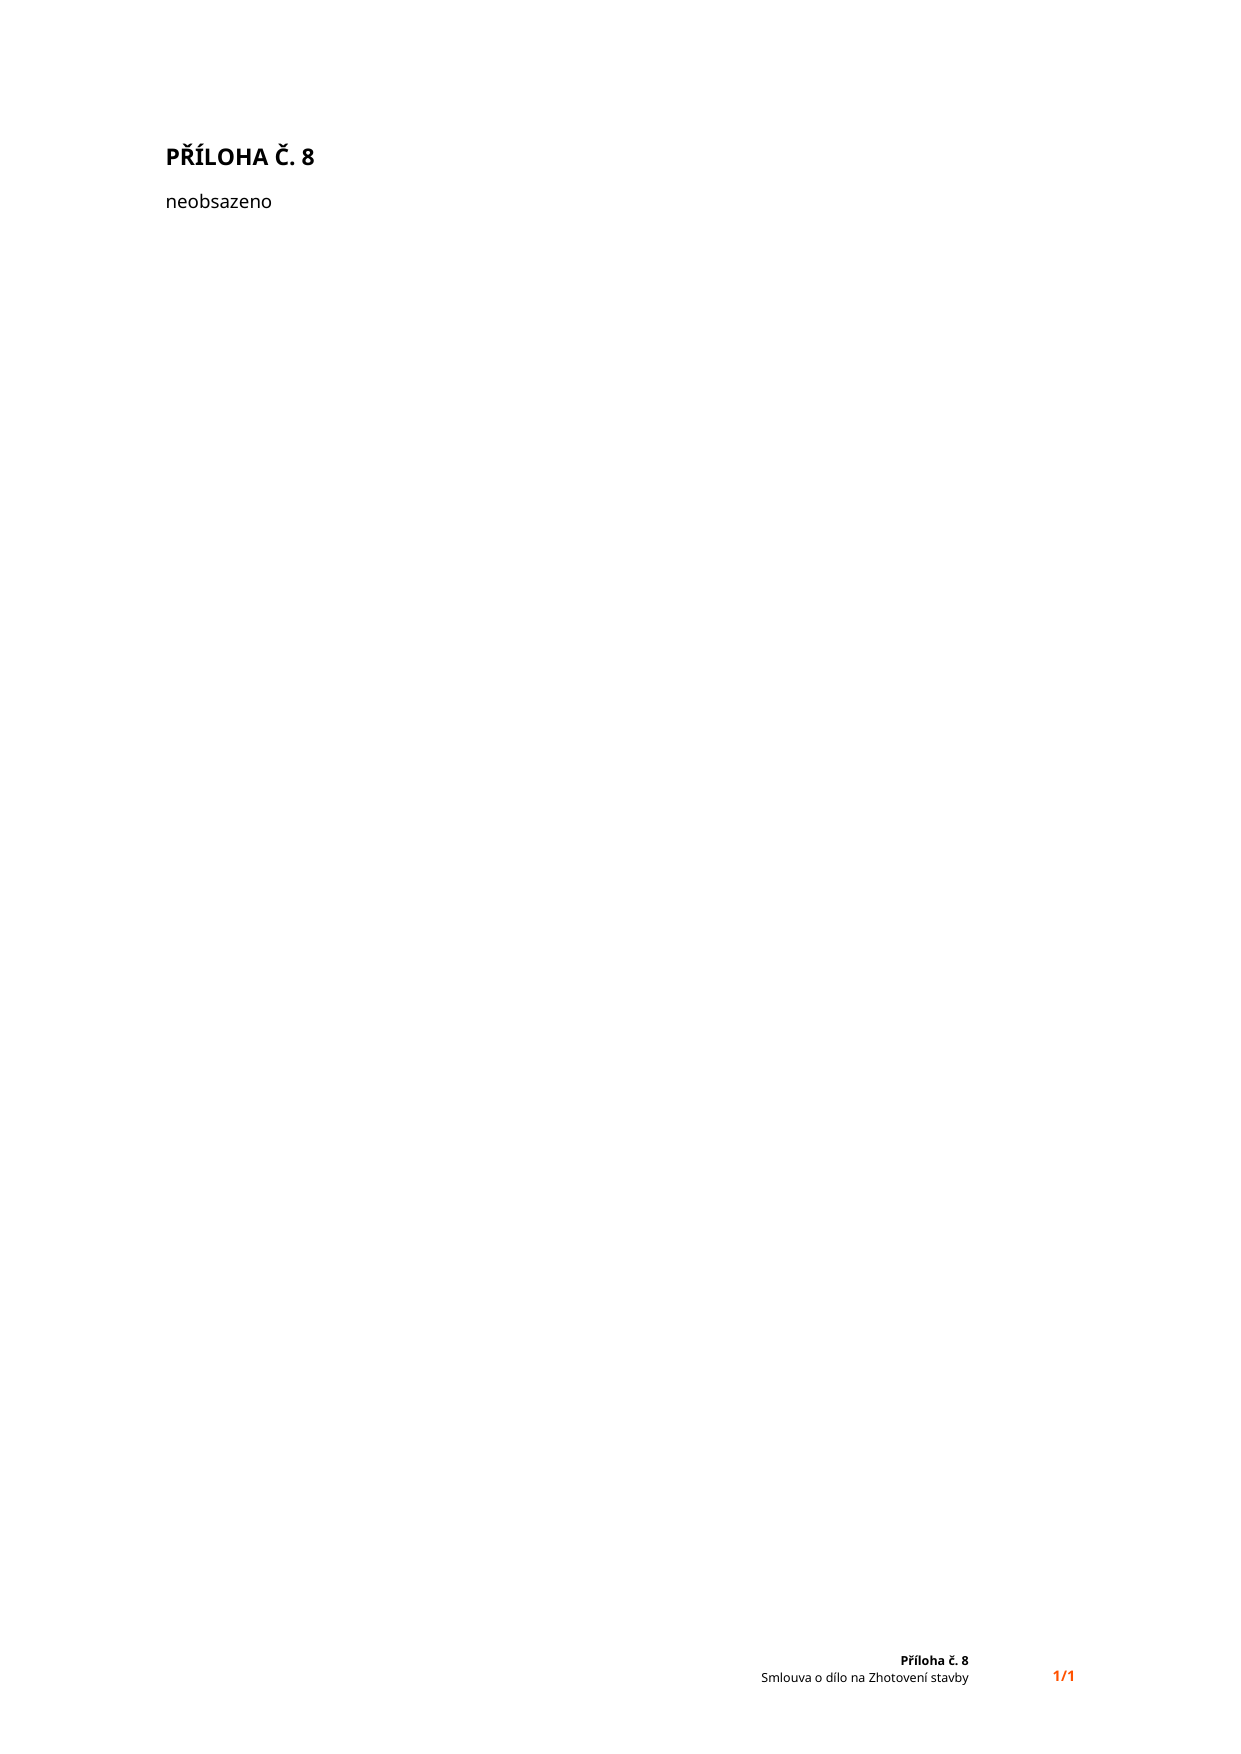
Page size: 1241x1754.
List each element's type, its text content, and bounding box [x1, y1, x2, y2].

text Příloha č. 8 [165, 141, 1075, 173]
text neobsazeno [165, 188, 1075, 214]
